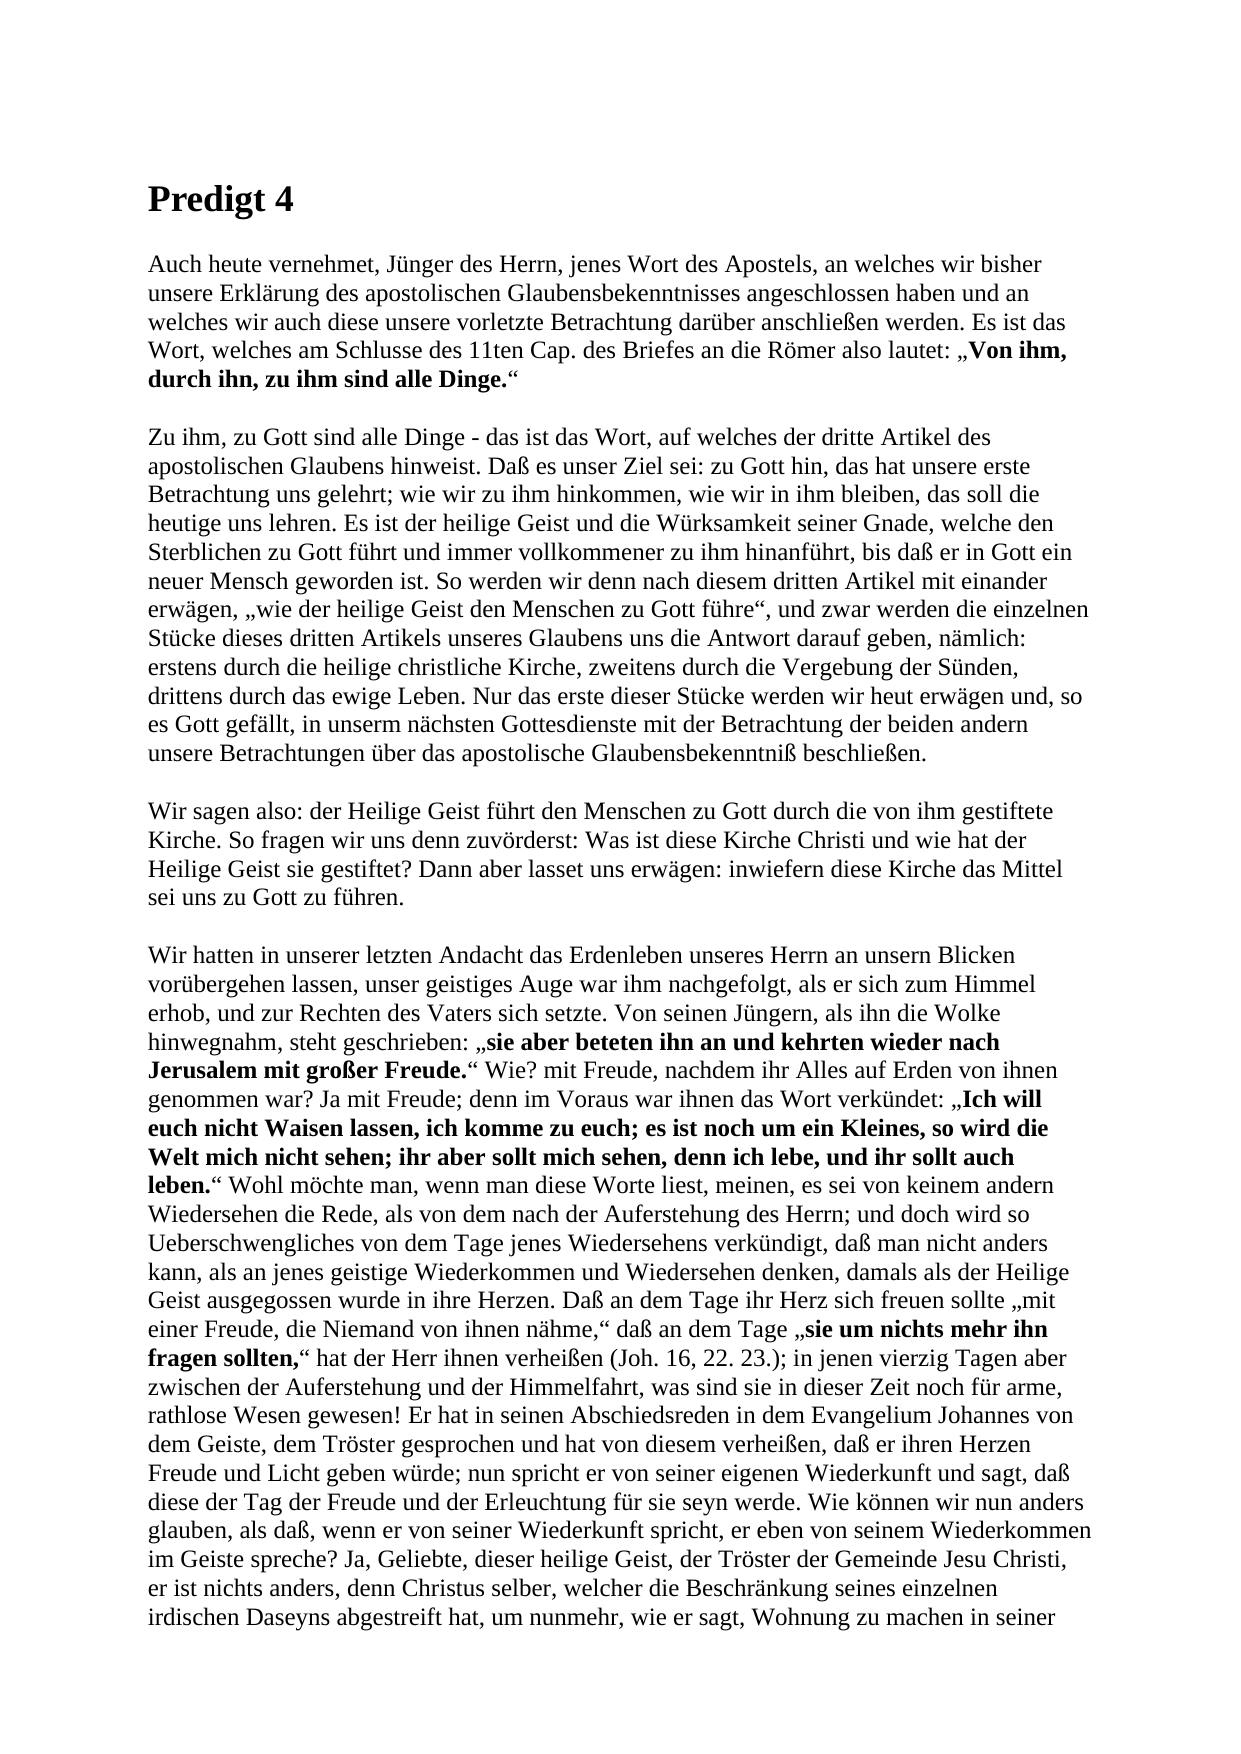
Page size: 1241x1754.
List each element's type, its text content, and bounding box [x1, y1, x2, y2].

text Auch heute vernehmet, Jünger des Herrn, jenes Wort des Apostels, an welches wir bisher unsere Erklärung des apostolischen Glaubensbekenntnisses angeschlossen haben und an welches wir auch diese unsere vorletzte Betrachtung darüber anschließen werden. Es ist das Wort, welches am Schlusse des 11ten Cap. des Briefes an die Römer also lautet: „Von ihm, durch ihn, zu ihm sind alle Dinge.“ [148, 249, 1093, 393]
text Zu ihm, zu Gott sind alle Dinge - das ist das Wort, auf welches der dritte Artikel des apostolischen Glaubens hinweist. Daß es unser Ziel sei: zu Gott hin, das hat unsere erste Betrachtung uns gelehrt; wie wir zu ihm hinkommen, wie wir in ihm bleiben, das soll die heutige uns lehren. Es ist der heilige Geist und die Würksamkeit seiner Gnade, welche den Sterblichen zu Gott führt und immer vollkommener zu ihm hinanführt, bis daß er in Gott ein neuer Mensch geworden ist. So werden wir denn nach diesem dritten Artikel mit einander erwägen, „wie der heilige Geist den Menschen zu Gott führe“, und zwar werden die einzelnen Stücke dieses dritten Artikels unseres Glaubens uns die Antwort darauf geben, nämlich: erstens durch die heilige christliche Kirche, zweitens durch die Vergebung der Sünden, drittens durch das ewige Leben. Nur das erste dieser Stücke werden wir heut erwägen und, so es Gott gefällt, in unserm nächsten Gottesdienste mit der Betrachtung der beiden andern unsere Betrachtungen über das apostolische Glaubensbekenntniß beschließen. [148, 422, 1093, 767]
subtitle Predigt 4 [148, 177, 1093, 220]
text Wir sagen also: der Heilige Geist führt den Menschen zu Gott durch die von ihm gestiftete Kirche. So fragen wir uns denn zuvörderst: Was ist diese Kirche Christi und wie hat der Heilige Geist sie gestiftet? Dann aber lasset uns erwägen: inwiefern diese Kirche das Mittel sei uns zu Gott zu führen. [148, 796, 1093, 911]
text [148, 940, 1093, 1630]
